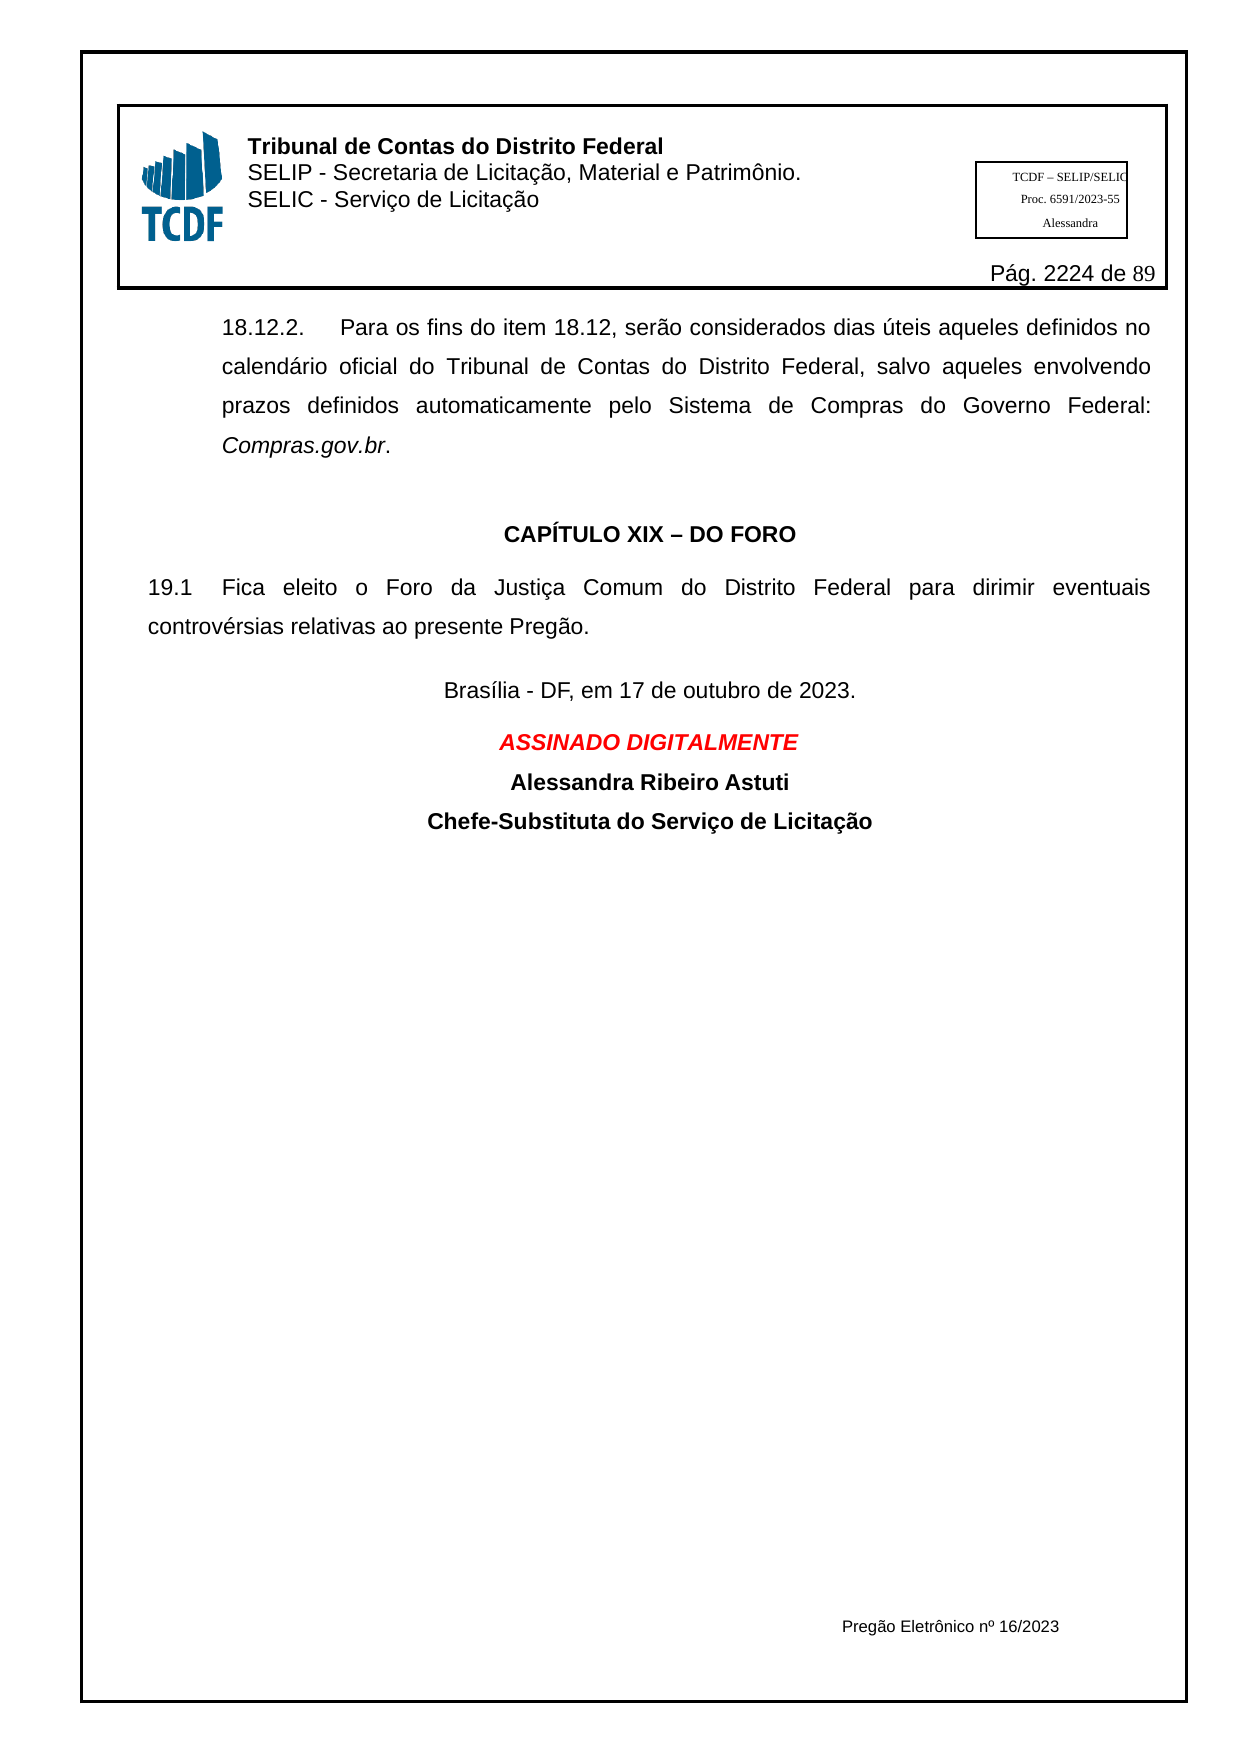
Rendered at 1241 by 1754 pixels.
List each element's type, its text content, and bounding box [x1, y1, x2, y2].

text Chefe-Substituta do Serviço de Licitação [148, 808, 1152, 835]
text 19.1 Fica eleito o Foro da Justiça Comum do Distrito Federal para dirimir eventuais controvérsias relativas ao presente Pregão. [148, 573, 1152, 639]
text 18.12.2. Para os fins do item 18.12, serão considerados dias úteis aqueles definidos no calendário oficial do Tribunal de Contas do Distrito Federal, salvo aqueles envolvendo prazos definidos automaticamente pelo Sistema de Compras do Governo Federal: Compras.gov.br. [222, 313, 1152, 458]
text Brasília - DF, em 17 de outubro de 2023. [148, 677, 1152, 704]
picture [127, 129, 237, 244]
text Alessandra Ribeiro Astuti [148, 769, 1152, 795]
text capítulo xIX – Do foro [148, 521, 1152, 548]
text ASSINADO DIGITALMENTE [148, 729, 1152, 756]
